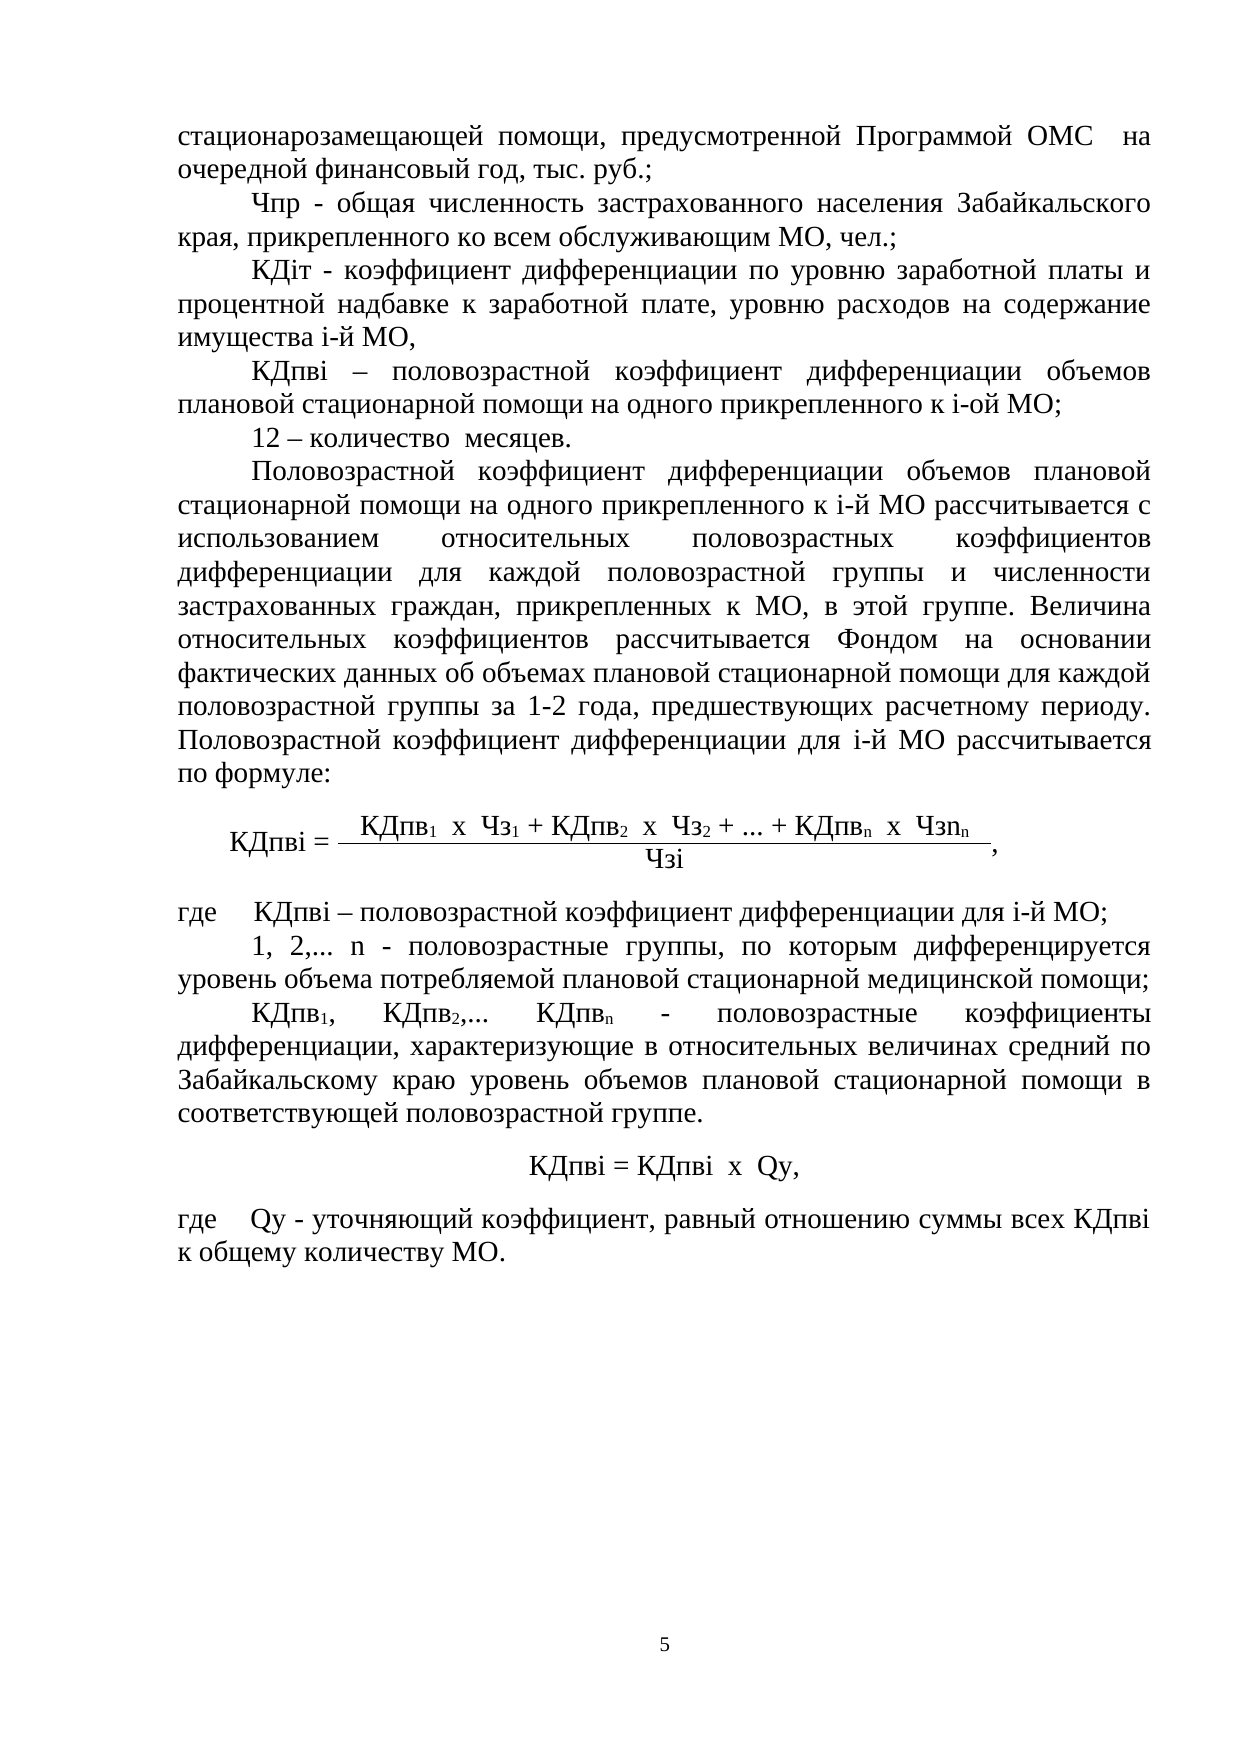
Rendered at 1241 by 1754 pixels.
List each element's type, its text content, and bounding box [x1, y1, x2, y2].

text где КДпвi – половозрастной коэффициент дифференциации для i-й МО; [177, 894, 1152, 928]
text КДпв1 х Чз1 + КДпв2 х Чз2 + ... + КДпвn х Чзnn [177, 808, 1152, 842]
text КДпв1, КДпв2,... КДпвn - половозрастные коэффициенты дифференциации, характеризующие в относительных величинах средний по Забайкальскому краю уровень объемов плановой стационарной помощи в соответствующей половозрастной группе. [177, 995, 1152, 1129]
text где Qу - уточняющий коэффициент, равный отношению суммы всех КДпвi к общему количеству МО. [177, 1201, 1152, 1268]
text 1, 2,... n - половозрастные группы, по которым дифференцируется уровень объема потребляемой плановой стационарной медицинской помощи; [177, 928, 1152, 995]
text КДпвi = КДпвi х Qу, [177, 1148, 1152, 1182]
text КДiт - коэффициент дифференциации по уровню заработной платы и процентной надбавке к заработной плате, уровню расходов на содержание имущества i-й МО, [177, 252, 1152, 353]
text 12 – количество месяцев. [177, 420, 1152, 453]
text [177, 118, 1152, 185]
text КДпвi – половозрастной коэффициент дифференциации объемов плановой стационарной помощи на одного прикрепленного к i-ой МО; [177, 353, 1152, 420]
text Чпр - общая численность застрахованного населения Забайкальского края, прикрепленного ко всем обслуживающим МО, чел.; [177, 185, 1152, 252]
text Чзi [177, 842, 1152, 875]
text Половозрастной коэффициент дифференциации объемов плановой стационарной помощи на одного прикрепленного к i-й МО рассчитывается с использованием относительных половозрастных коэффициентов дифференциации для каждой половозрастной группы и численности застрахованных граждан, прикрепленных к МО, в этой группе. Величина относительных коэффициентов рассчитывается Фондом на основании фактических данных об объемах плановой стационарной помощи для каждой половозрастной группы за 1-2 года, предшествующих расчетному периоду. Половозрастной коэффициент дифференциации для i-й МО рассчитывается по формуле: [177, 453, 1152, 789]
